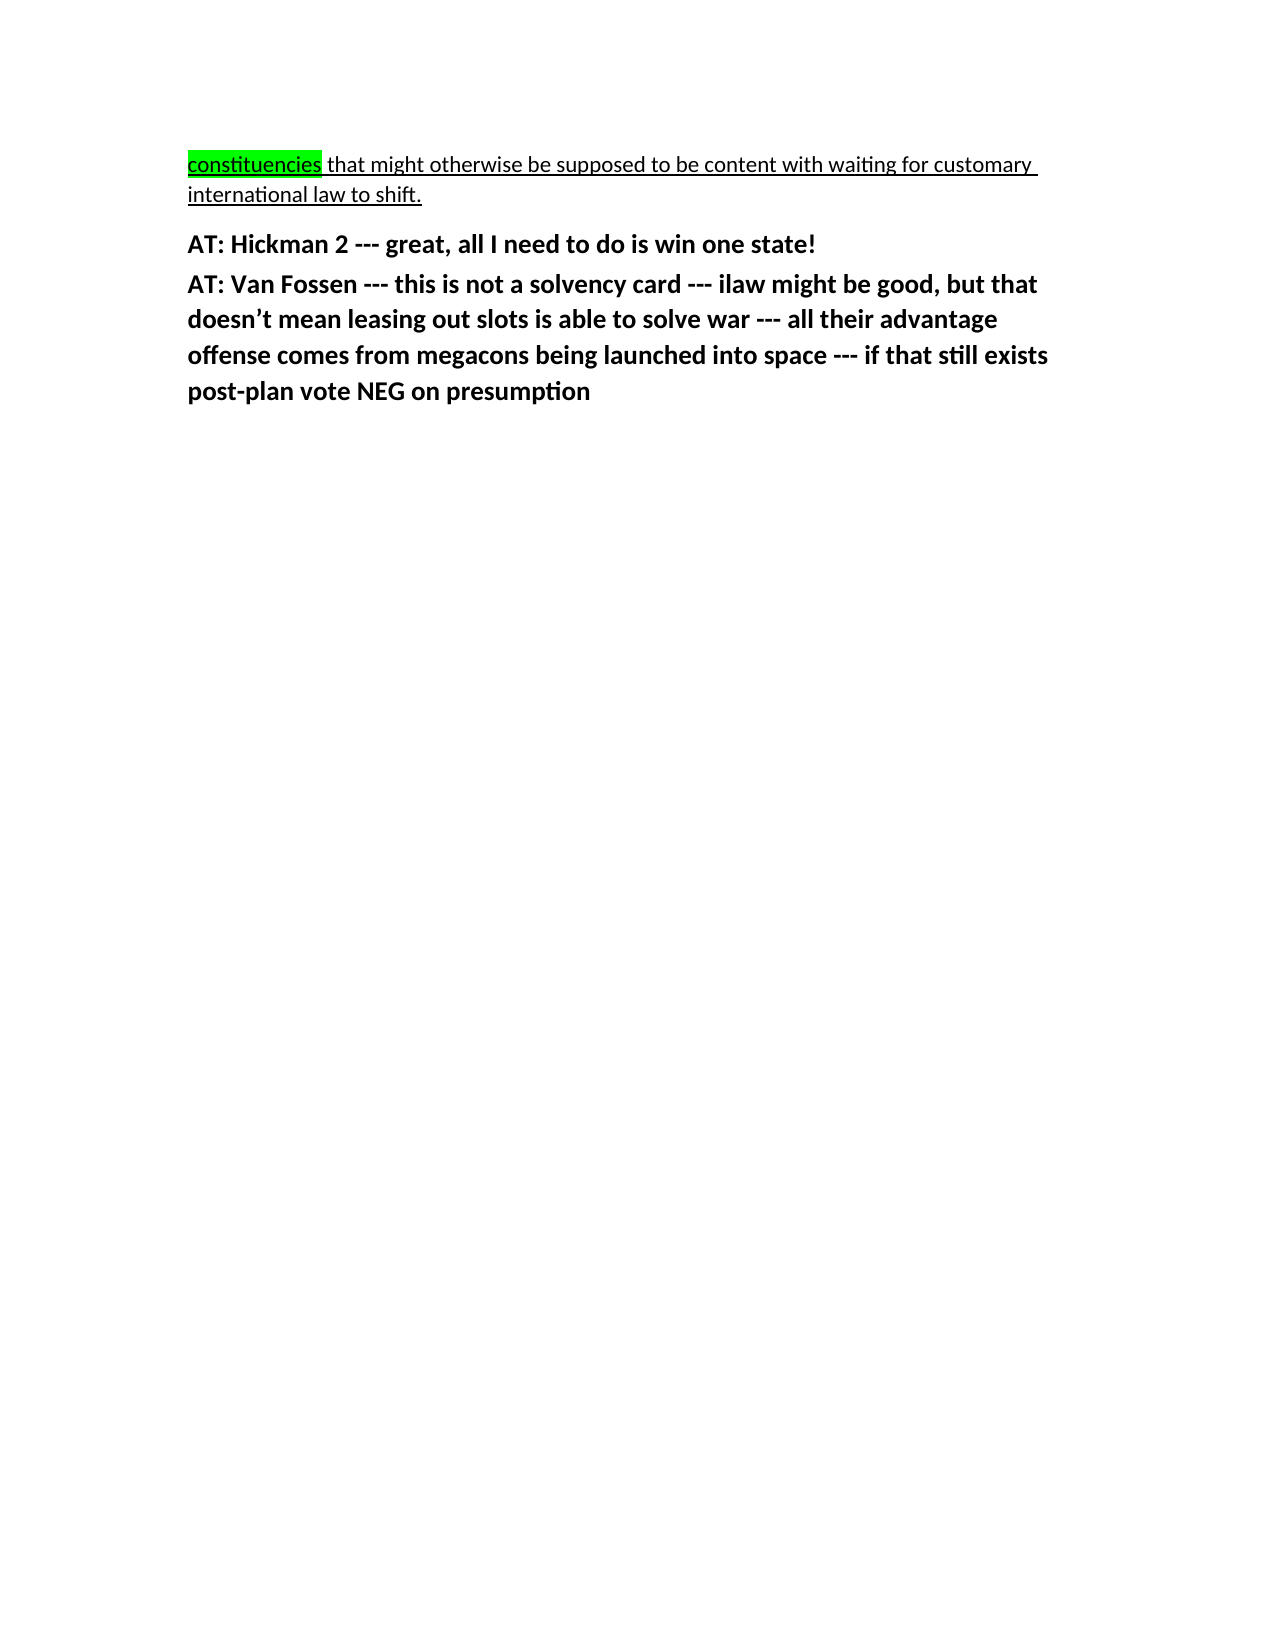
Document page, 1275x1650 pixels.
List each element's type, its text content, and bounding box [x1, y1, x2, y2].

subtitle AT: Hickman 2 --- great, all I need to do is win one state! [187, 227, 1087, 260]
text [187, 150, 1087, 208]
subtitle AT: Van Fossen --- this is not a solvency card --- ilaw might be good, but that doesn’t mean leasing out slots is able to solve war --- all their advantage offense comes from megacons being launched into space --- if that still exists post-plan vote NEG on presumption [187, 267, 1087, 407]
